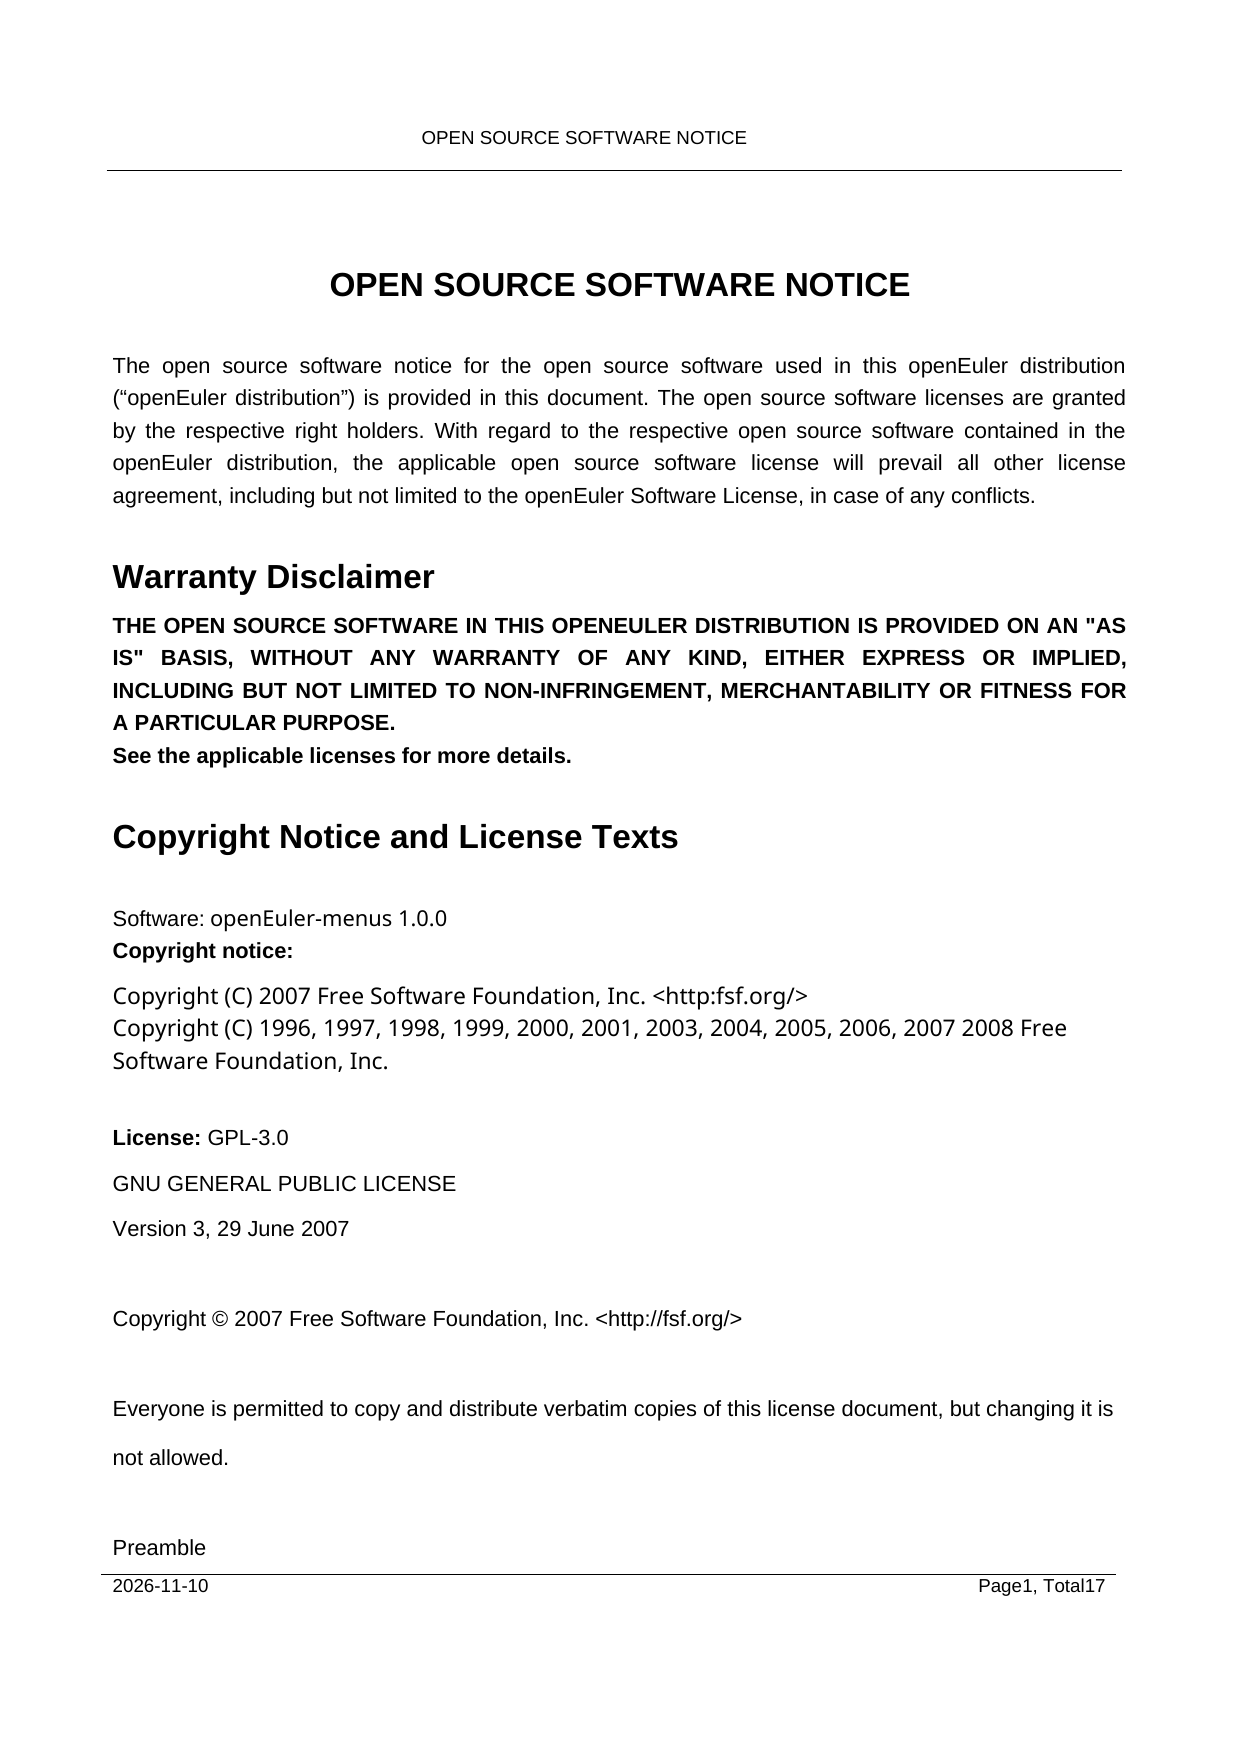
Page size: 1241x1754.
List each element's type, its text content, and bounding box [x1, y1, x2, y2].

text License: GPL-3.0 [112, 1122, 1128, 1154]
text Copyright notice: [112, 934, 1128, 966]
text Copyright (C) 2007 Free Software Foundation, Inc. <http:fsf.org/> [112, 979, 1128, 1012]
text Software: openEuler-menus 1.0.0 [112, 901, 1128, 934]
text Version 3, 29 June 2007 [112, 1212, 1128, 1244]
text GNU GENERAL PUBLIC LICENSE [112, 1167, 1128, 1199]
text Preamble [112, 1531, 1128, 1564]
text Copyright Notice and License Texts [112, 804, 1128, 869]
text Everyone is permitted to copy and distribute verbatim copies of this license document, but changing it is not allowed. [112, 1392, 1128, 1473]
text Warranty Disclaimer [112, 544, 1128, 609]
text Copyright (C) 1996, 1997, 1998, 1999, 2000, 2001, 2003, 2004, 2005, 2006, 2007 2008 Free Software Foundation, Inc. [112, 1012, 1128, 1077]
text OPEN SOURCE SOFTWARE NOTICE [112, 251, 1128, 316]
text Copyright © 2007 Free Software Foundation, Inc. <http://fsf.org/> [112, 1302, 1128, 1334]
text The open source software notice for the open source software used in this openEuler distribution (“openEuler distribution”) is provided in this document. The open source software licenses are granted by the respective right holders. With regard to the respective open source software contained in the openEuler distribution, the applicable open source software license will prevail all other license agreement, including but not limited to the openEuler Software License, in case of any conflicts. [112, 349, 1128, 511]
text THE OPEN SOURCE SOFTWARE IN THIS OPENEULER DISTRIBUTION IS PROVIDED ON AN "AS IS" BASIS, WITHOUT ANY WARRANTY OF ANY KIND, EITHER EXPRESS OR IMPLIED, INCLUDING BUT NOT LIMITED TO NON-INFRINGEMENT, MERCHANTABILITY OR FITNESS FOR A PARTICULAR PURPOSE. See the applicable licenses for more details. [112, 609, 1128, 771]
